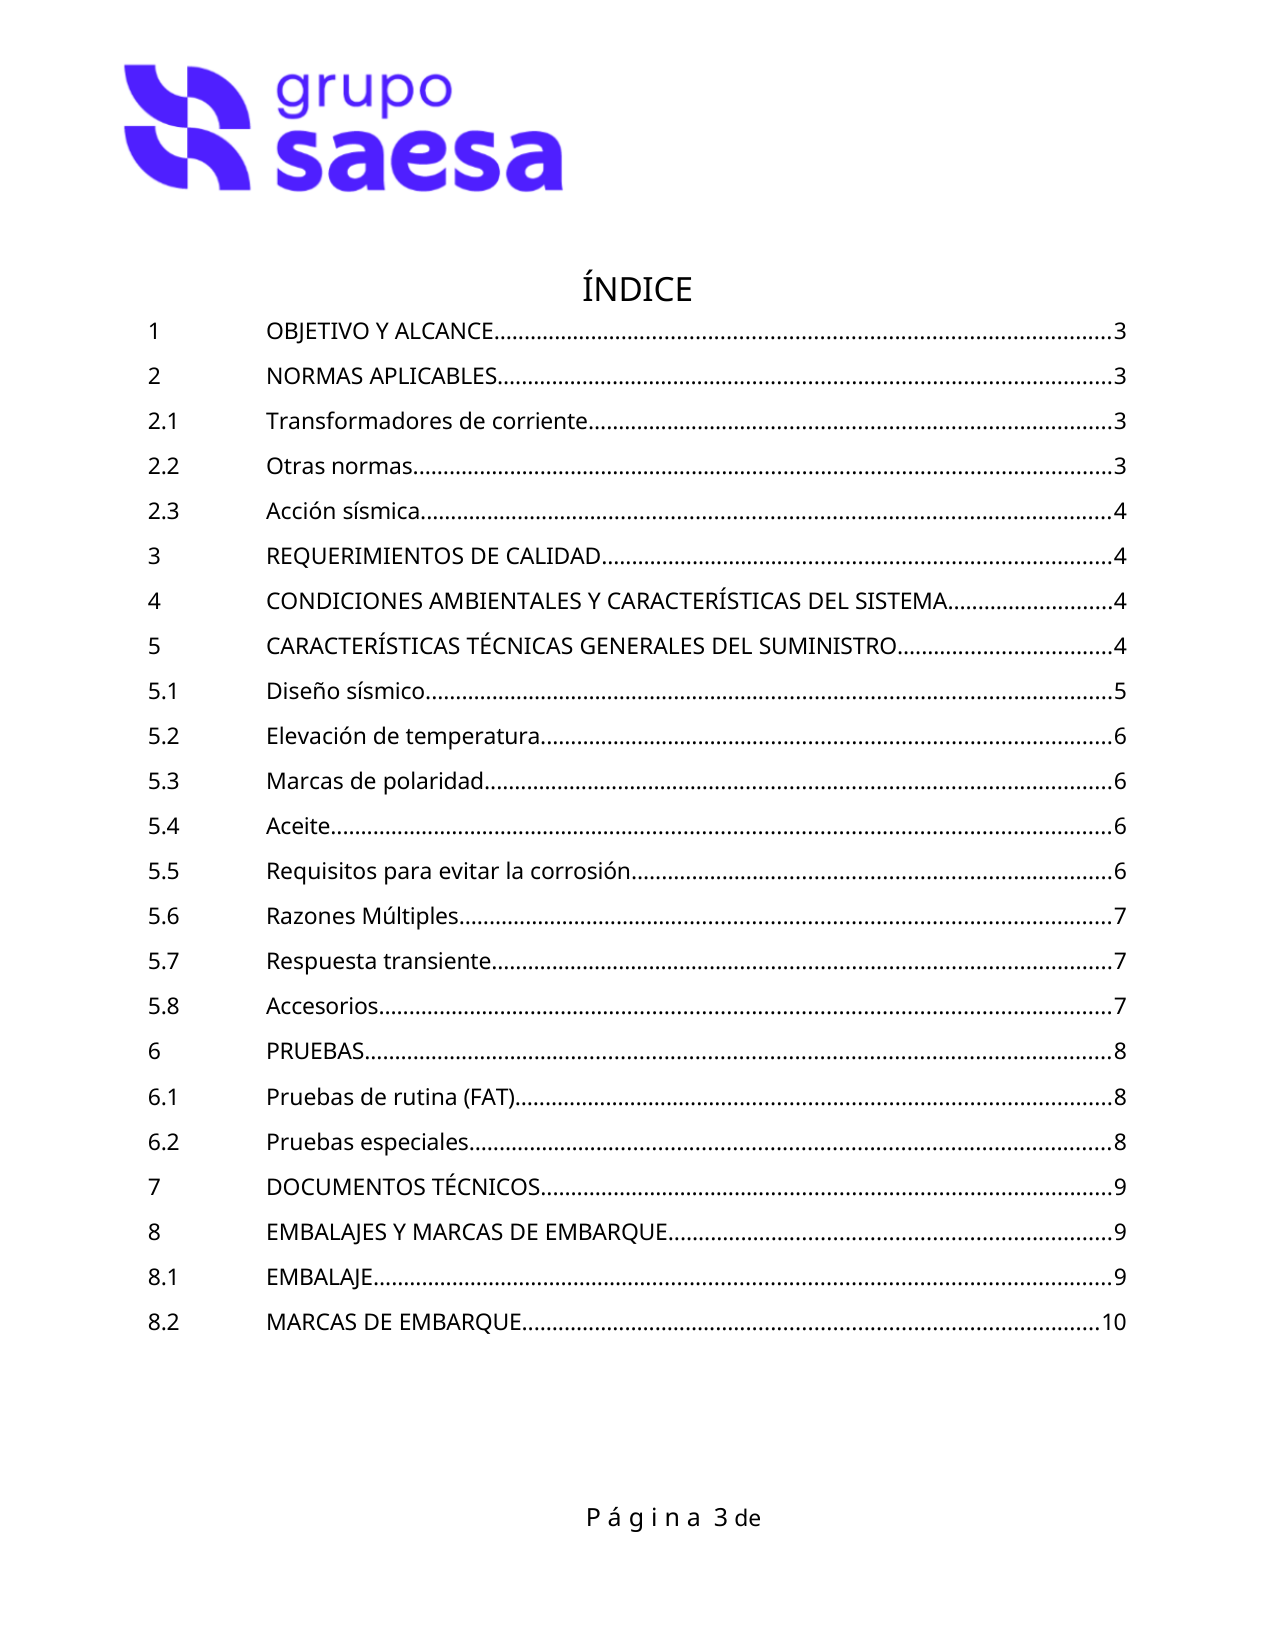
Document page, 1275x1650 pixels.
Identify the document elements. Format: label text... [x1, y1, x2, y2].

picture [112, 55, 569, 196]
subtitle ÍNDICE [113, 266, 1162, 311]
